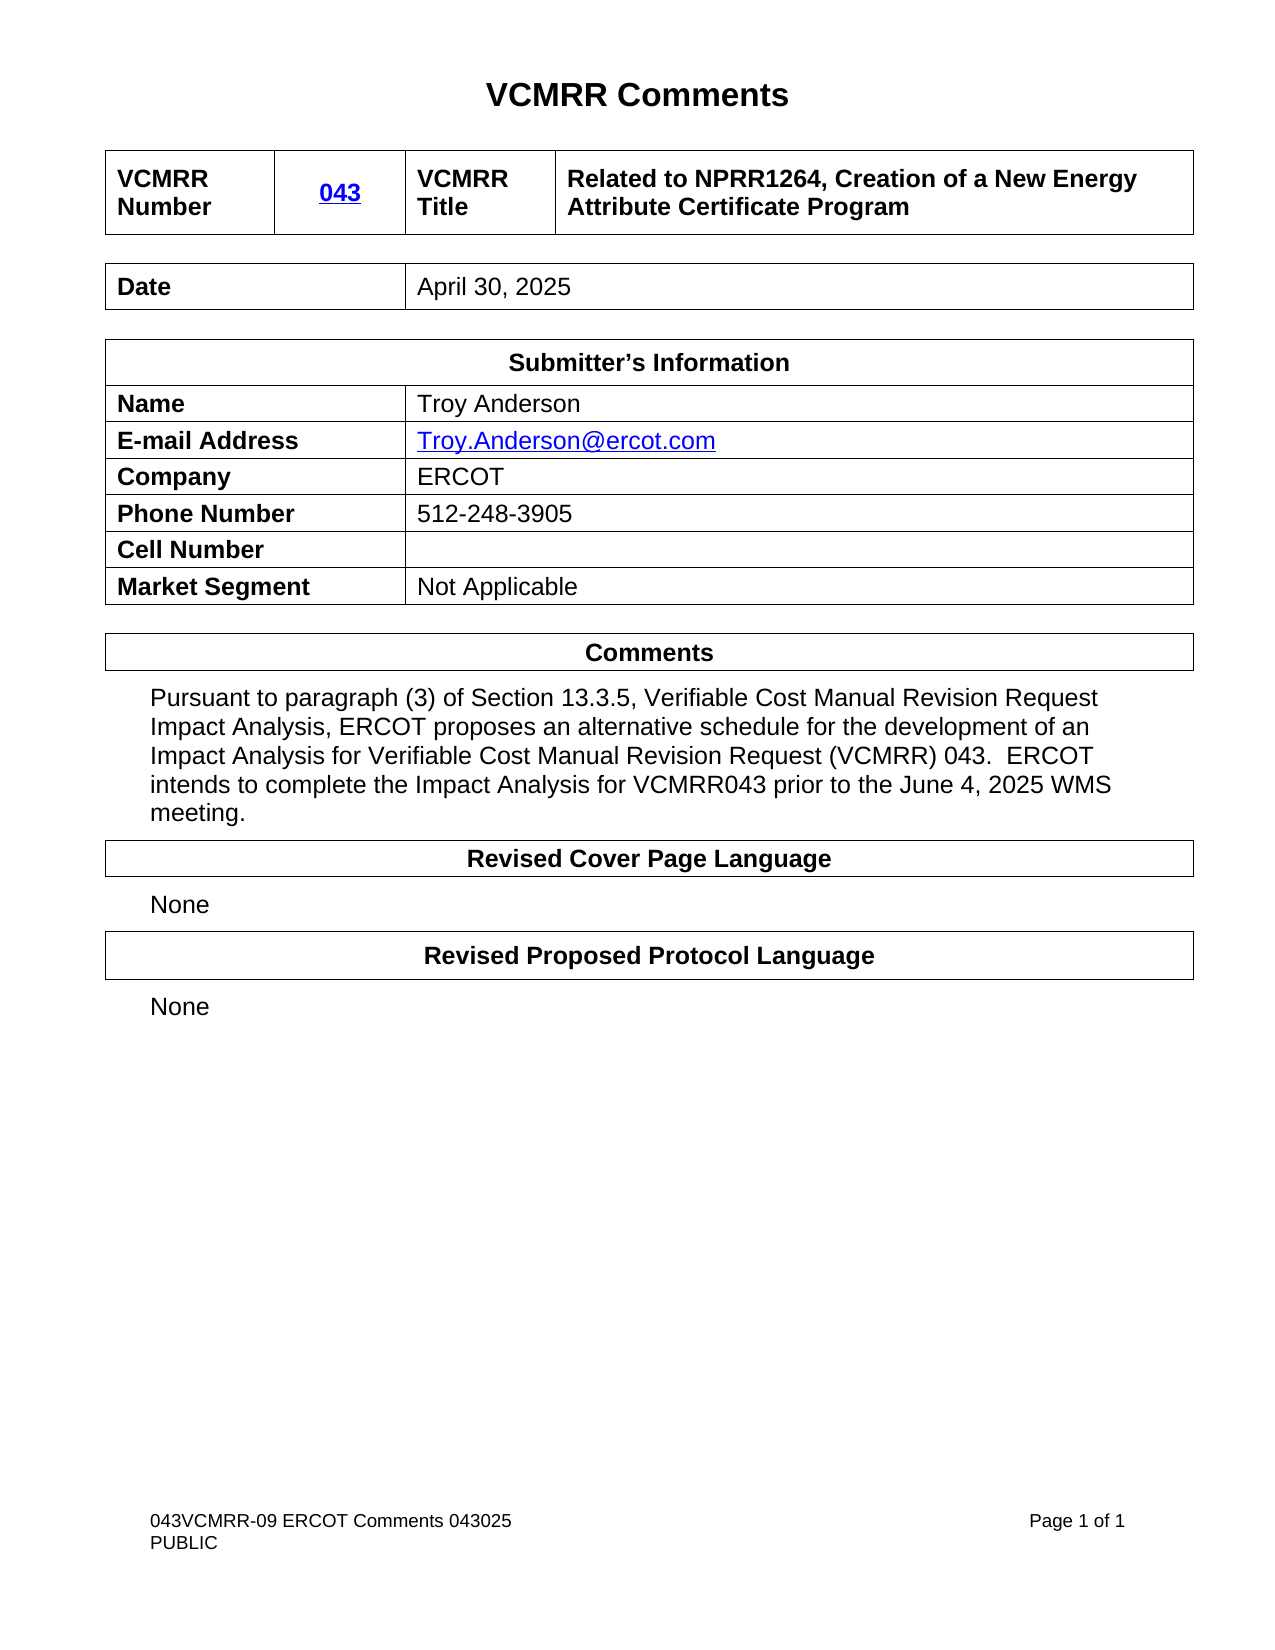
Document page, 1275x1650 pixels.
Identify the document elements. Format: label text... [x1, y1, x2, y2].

table_cell Company [106, 459, 405, 494]
table_header VCMRR Number [106, 151, 274, 233]
table_header April 30, 2025 [406, 264, 1193, 309]
table_cell Troy Anderson [406, 386, 1193, 421]
table_cell Cell Number [106, 532, 405, 567]
table_header Comments [106, 634, 1193, 670]
table_header 043 [275, 151, 405, 233]
table_cell 512-248-3905 [406, 495, 1193, 531]
table_header Revised Cover Page Language [106, 841, 1193, 876]
table_cell Market Segment [106, 568, 405, 603]
table_header VCMRR Title [406, 151, 555, 233]
table_cell E-mail Address [106, 422, 405, 458]
text None [150, 992, 1125, 1021]
table_cell ERCOT [406, 459, 1193, 494]
table_cell Phone Number [106, 495, 405, 531]
table_header Related to NPRR1264, Creation of a New Energy Attribute Certificate Program [556, 151, 1193, 233]
table_cell Name [106, 386, 405, 421]
text None [150, 889, 1125, 918]
table_header Submitter’s Information [106, 340, 1193, 385]
table_header Revised Proposed Protocol Language [106, 932, 1193, 978]
table_cell Troy.Anderson@ercot.com [406, 422, 1193, 458]
text Pursuant to paragraph (3) of Section 13.3.5, Verifiable Cost Manual Revision Request Impact Analysis, ERCOT proposes an alternative schedule for the development of an Impact Analysis for Verifiable Cost Manual Revision Request (VCMRR) 043. ERCOT intends to complete the Impact Analysis for VCMRR043 prior to the June 4, 2025 WMS meeting. [150, 683, 1125, 827]
table_cell Not Applicable [406, 568, 1193, 603]
table_cell [406, 532, 1193, 567]
table_header Date [106, 264, 405, 309]
